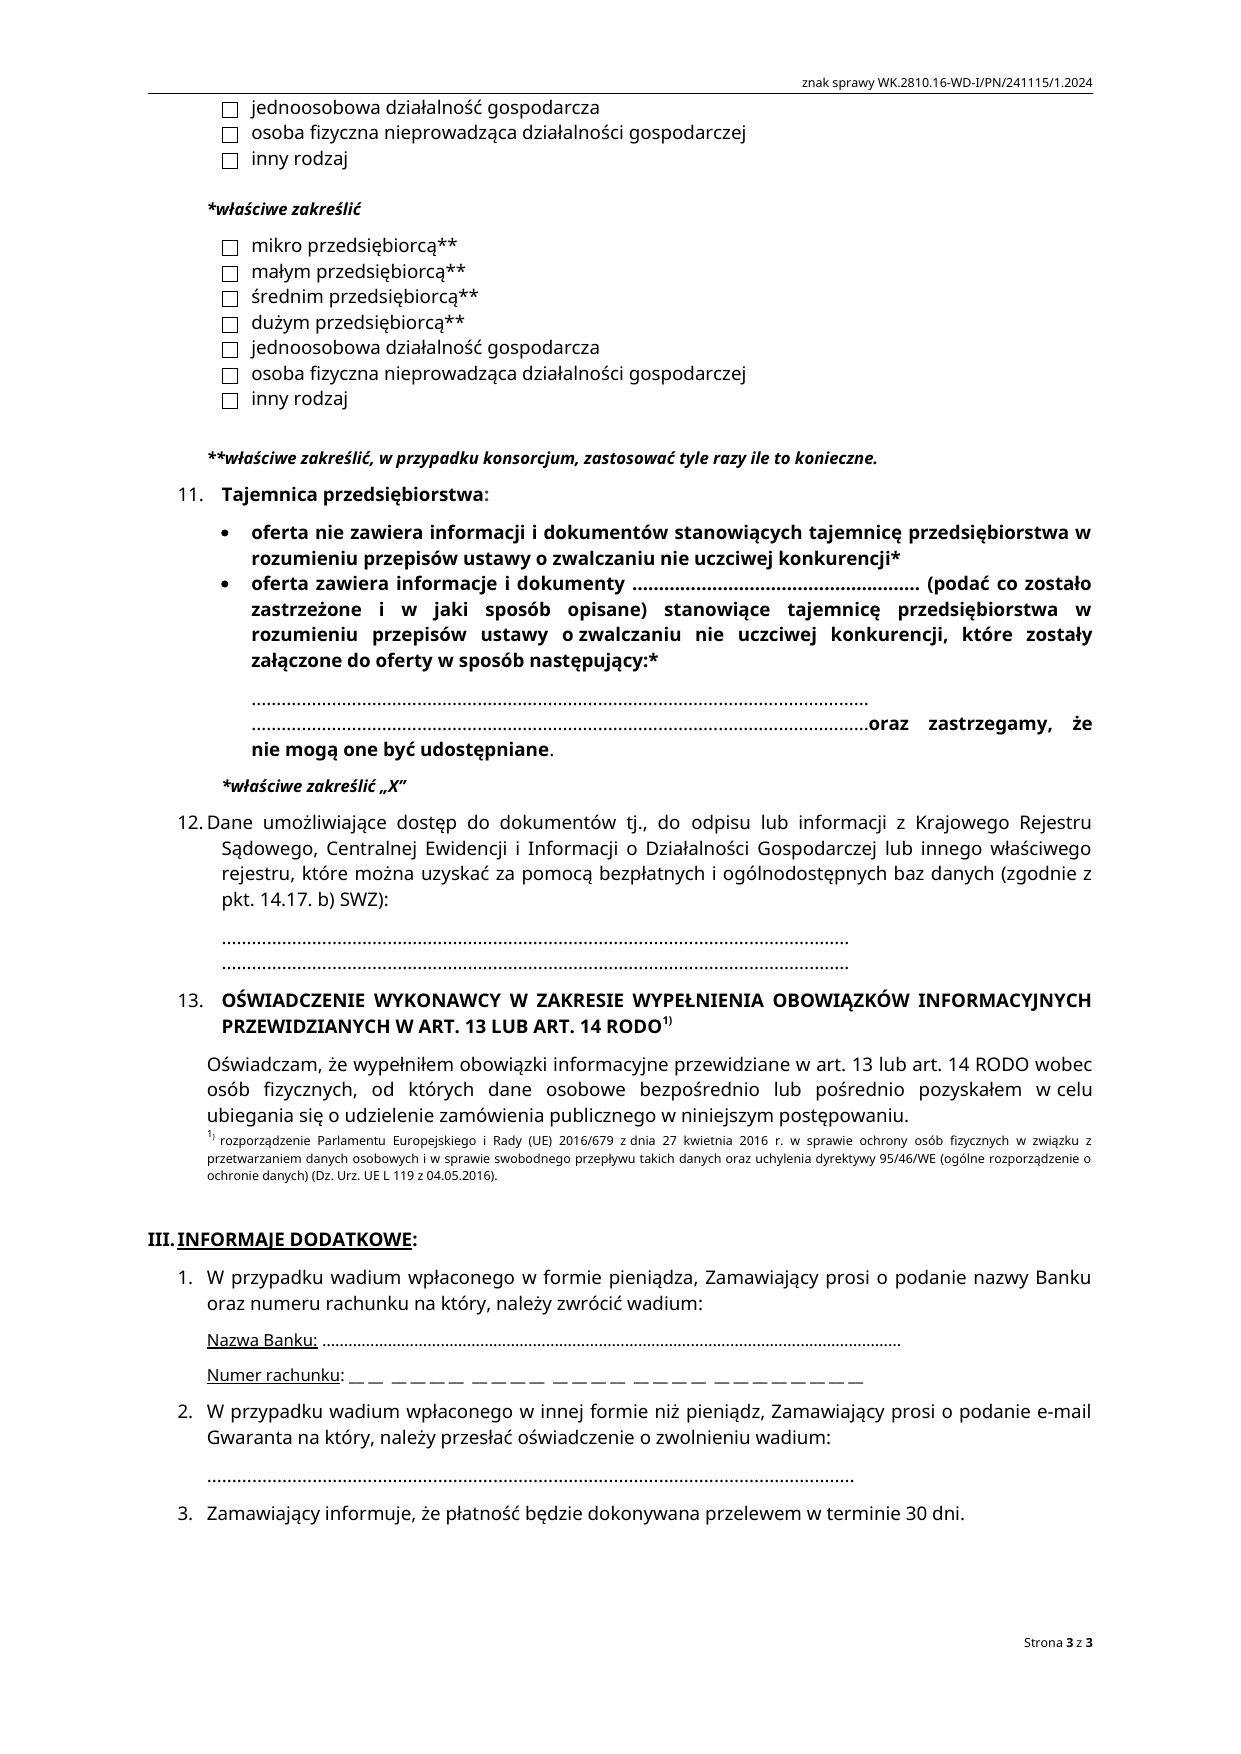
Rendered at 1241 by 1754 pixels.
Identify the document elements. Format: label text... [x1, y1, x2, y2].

text małym przedsiębiorcą** [221, 258, 1093, 283]
text dużym przedsiębiorcą** [221, 309, 1093, 334]
text Oświadczam, że wypełniłem obowiązki informacyjne przewidziane w art. 13 lub art. 14 RODO wobec osób fizycznych, od których dane osobowe bezpośrednio lub pośrednio pozyskałem w celu ubiegania się o udzielenie zamówienia publicznego w niniejszym postępowaniu. [207, 1051, 1093, 1128]
list INFORMAJE DODATKOWE: [148, 1227, 1093, 1252]
text ............................................................................................................................. [221, 949, 1093, 975]
text *właściwe zakreślić „X” [221, 774, 1093, 797]
text ............................................................................................................................. [221, 924, 1093, 949]
text 11. Tajemnica przedsiębiorstwa: [177, 481, 1093, 507]
list W przypadku wadium wpłaconego w formie pieniądza, Zamawiający prosi o podanie nazwy Banku oraz numeru rachunku na który, należy zwrócić wadium: [177, 1264, 1093, 1316]
text *właściwe zakreślić [207, 197, 1093, 220]
text jednoosobowa działalność gospodarcza [221, 94, 1093, 119]
text ...........................................................................................................................oraz zastrzegamy, że nie mogą one być udostępniane. [251, 711, 1093, 762]
list W przypadku wadium wpłaconego w innej formie niż pieniądz, Zamawiający prosi o podanie e-mail Gwaranta na który, należy przesłać oświadczenie o zwolnieniu wadium: [177, 1398, 1093, 1449]
list Zamawiający informuje, że płatność będzie dokonywana przelewem w terminie 30 dni. [177, 1500, 1093, 1526]
text 12. Dane umożliwiające dostęp do dokumentów tj., do odpisu lub informacji z Krajowego Rejestru Sądowego, Centralnej Ewidencji i Informacji o Działalności Gospodarczej lub innego właściwego rejestru, które można uzyskać za pomocą bezpłatnych i ogólnodostępnych baz danych (zgodnie z pkt. 14.17. b) SWZ): [177, 809, 1093, 911]
text 1) rozporządzenie Parlamentu Europejskiego i Rady (UE) 2016/679 z dnia 27 kwietnia 2016 r. w sprawie ochrony osób fizycznych w związku z przetwarzaniem danych osobowych i w sprawie swobodnego przepływu takich danych oraz uchylenia dyrektywy 95/46/WE (ogólne rozporządzenie o ochronie danych) (Dz. Urz. UE L 119 z 04.05.2016). [207, 1128, 1093, 1184]
text ................................................................................................................................. [207, 1462, 1093, 1488]
text **właściwe zakreślić, w przypadku konsorcjum, zastosować tyle razy ile to konieczne. [207, 446, 1093, 469]
text Nazwa Banku: …………………………………………………………………………………………………………………… [207, 1328, 1093, 1351]
text mikro przedsiębiorcą** [221, 232, 1093, 258]
text 13. OŚWIADCZENIE WYKONAWCY W ZAKRESIE WYPEŁNIENIA OBOWIĄZKÓW INFORMACYJNYCH PRZEWIDZIANYCH W ART. 13 LUB ART. 14 RODO1) [177, 987, 1093, 1038]
list oferta nie zawiera informacji i dokumentów stanowiących tajemnicę przedsiębiorstwa w rozumieniu przepisów ustawy o zwalczaniu nie uczciwej konkurencji* [221, 519, 1093, 571]
text osoba fizyczna nieprowadząca działalności gospodarczej [221, 360, 1093, 386]
text ........................................................................................................................... [251, 685, 1093, 711]
text średnim przedsiębiorcą** [221, 283, 1093, 309]
text Numer rachunku: __ __ __ __ __ __ __ __ __ __ __ __ __ __ __ __ __ __ __ __ __ __ __ __ __ __ [207, 1363, 1093, 1386]
text inny rodzaj [221, 145, 1093, 171]
text jednoosobowa działalność gospodarcza [221, 334, 1093, 360]
text inny rodzaj [221, 386, 1093, 411]
list oferta zawiera informacje i dokumenty ……………………………………………… (podać co zostało zastrzeżone i w jaki sposób opisane) stanowiące tajemnicę przedsiębiorstwa w rozumieniu przepisów ustawy o zwalczaniu nie uczciwej konkurencji, które zostały załączone do oferty w sposób następujący:* [221, 571, 1093, 673]
text osoba fizyczna nieprowadząca działalności gospodarczej [221, 119, 1093, 145]
